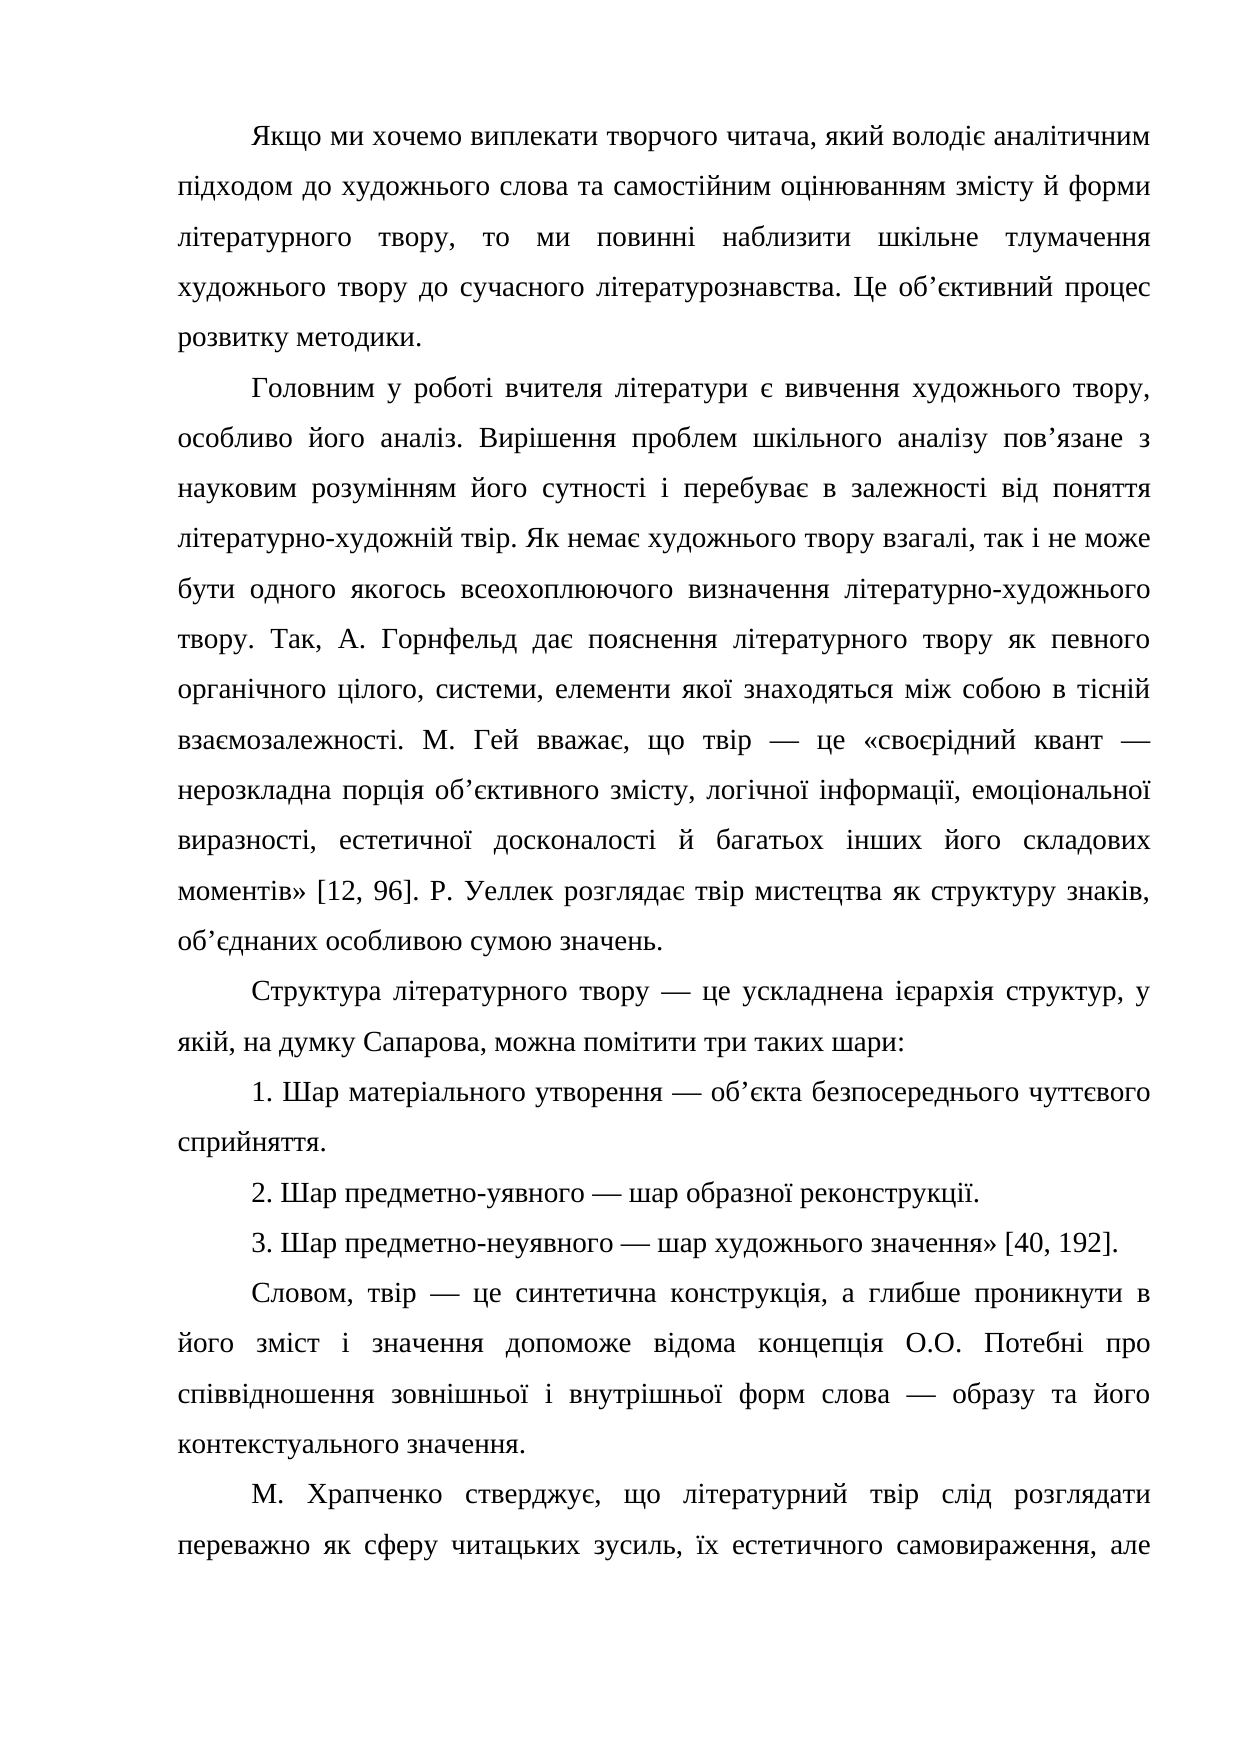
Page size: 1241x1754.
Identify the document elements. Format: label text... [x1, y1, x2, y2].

text 2. Шар предметно-уявного — шар образної реконструкції. [177, 1175, 1152, 1208]
text 3. Шар предметно-неуявного — шар художнього значення» [40, 192]. [177, 1225, 1152, 1258]
text Словом, твір — це синтетична конструкція, а глибше проникнути в його зміст і значення допоможе відома концепція О.О. Потебні про співвідношення зовнішньої і внутрішньої форм слова — образу та його контекстуального значення. [177, 1275, 1152, 1460]
text Якщо ми хочемо виплекати творчого читача, який володіє аналітичним підходом до художнього слова та самостійним оцінюванням змісту й форми літературного твору, то ми повинні наблизити шкільне тлумачення художнього твору до сучасного літературознавства. Це об’єктивний процес розвитку методики. [177, 118, 1152, 353]
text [177, 1477, 1152, 1560]
text 1. Шар матеріального утворення — об’єкта безпосереднього чуттєвого сприйняття. [177, 1074, 1152, 1158]
text Структура літературного твору — це ускладнена ієрархія структур, у якій, на думку Сапарова, можна помітити три таких шари: [177, 973, 1152, 1057]
text Головним у роботі вчителя літератури є вивчення художнього твору, особливо його аналіз. Вирішення проблем шкільного аналізу пов’язане з науковим розумінням його сутності і перебуває в залежності від поняття літературно-художній твір. Як немає художнього твору взагалі, так і не може бути одного якогось всеохоплюючого визначення літературно-художнього твору. Так, А. Горнфельд дає пояснення літературного твору як певного органічного цілого, системи, елементи якої знаходяться між собою в тісній взаємозалежності. М. Гей вважає, що твір — це «своєрідний квант — нерозкладна порція об’єктивного змісту, логічної інформації, емоціональної виразності, естетичної досконалості й багатьох інших його складових моментів» [12, 96]. Р. Уеллек розглядає твір мистецтва як структуру знаків, об’єднаних особливою сумою значень. [177, 370, 1152, 957]
